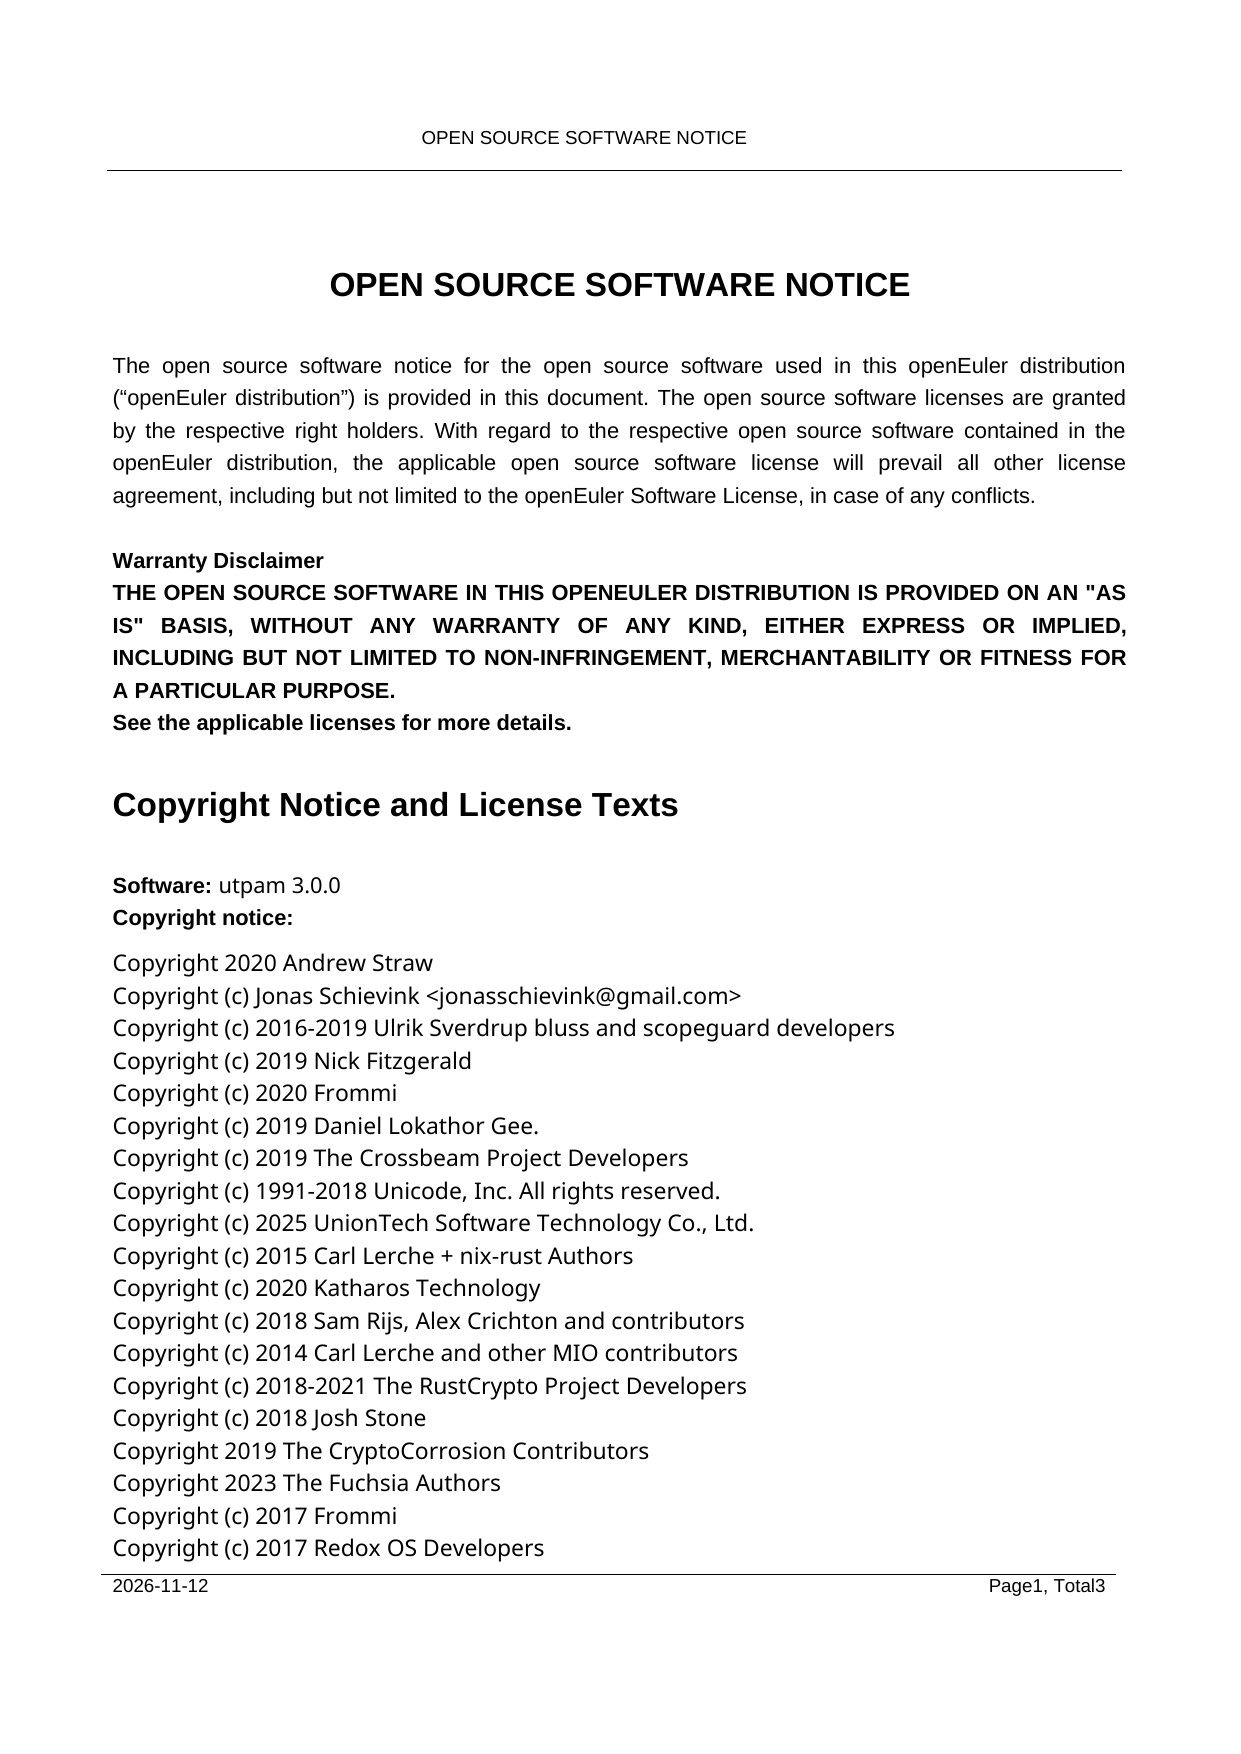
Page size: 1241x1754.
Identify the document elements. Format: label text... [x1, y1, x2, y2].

text OPEN SOURCE SOFTWARE NOTICE [112, 251, 1128, 316]
text Copyright notice: [112, 901, 1128, 934]
text THE OPEN SOURCE SOFTWARE IN THIS OPENEULER DISTRIBUTION IS PROVIDED ON AN "AS IS" BASIS, WITHOUT ANY WARRANTY OF ANY KIND, EITHER EXPRESS OR IMPLIED, INCLUDING BUT NOT LIMITED TO NON-INFRINGEMENT, MERCHANTABILITY OR FITNESS FOR A PARTICULAR PURPOSE. See the applicable licenses for more details. [112, 576, 1128, 739]
title Software: utpam 3.0.0 [112, 869, 1128, 901]
text Warranty Disclaimer [112, 544, 1128, 576]
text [112, 947, 1128, 1564]
text The open source software notice for the open source software used in this openEuler distribution (“openEuler distribution”) is provided in this document. The open source software licenses are granted by the respective right holders. With regard to the respective open source software contained in the openEuler distribution, the applicable open source software license will prevail all other license agreement, including but not limited to the openEuler Software License, in case of any conflicts. [112, 349, 1128, 511]
text Copyright Notice and License Texts [112, 771, 1128, 836]
